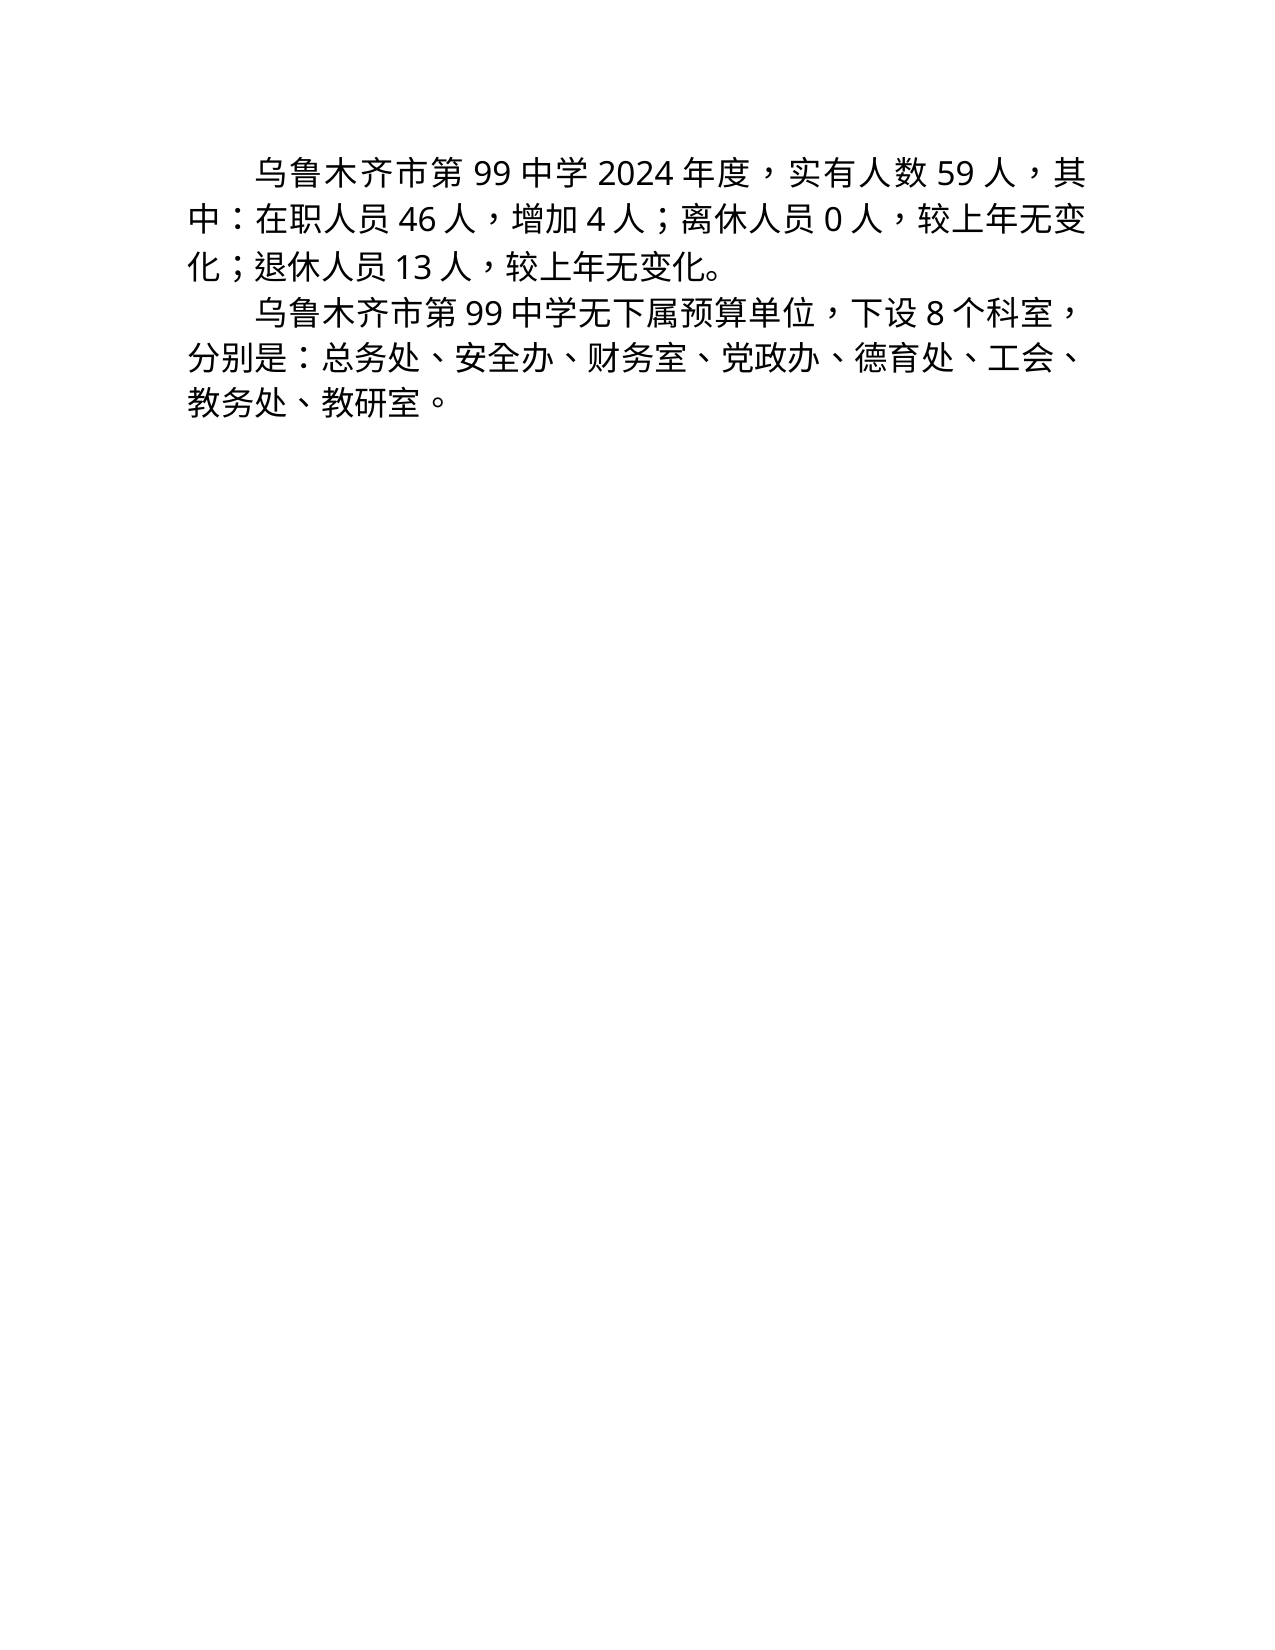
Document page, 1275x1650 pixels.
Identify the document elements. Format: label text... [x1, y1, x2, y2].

text 乌鲁木齐市第99中学2024年度，实有人数59人，其中：在职人员46人，增加4人；离休人员0人，较上年无变化；退休人员13人，较上年无变化。 [187, 150, 1087, 289]
text 乌鲁木齐市第99中学无下属预算单位，下设8个科室，分别是：总务处、安全办、财务室、党政办、德育处、工会、教务处、教研室。 [187, 289, 1087, 426]
